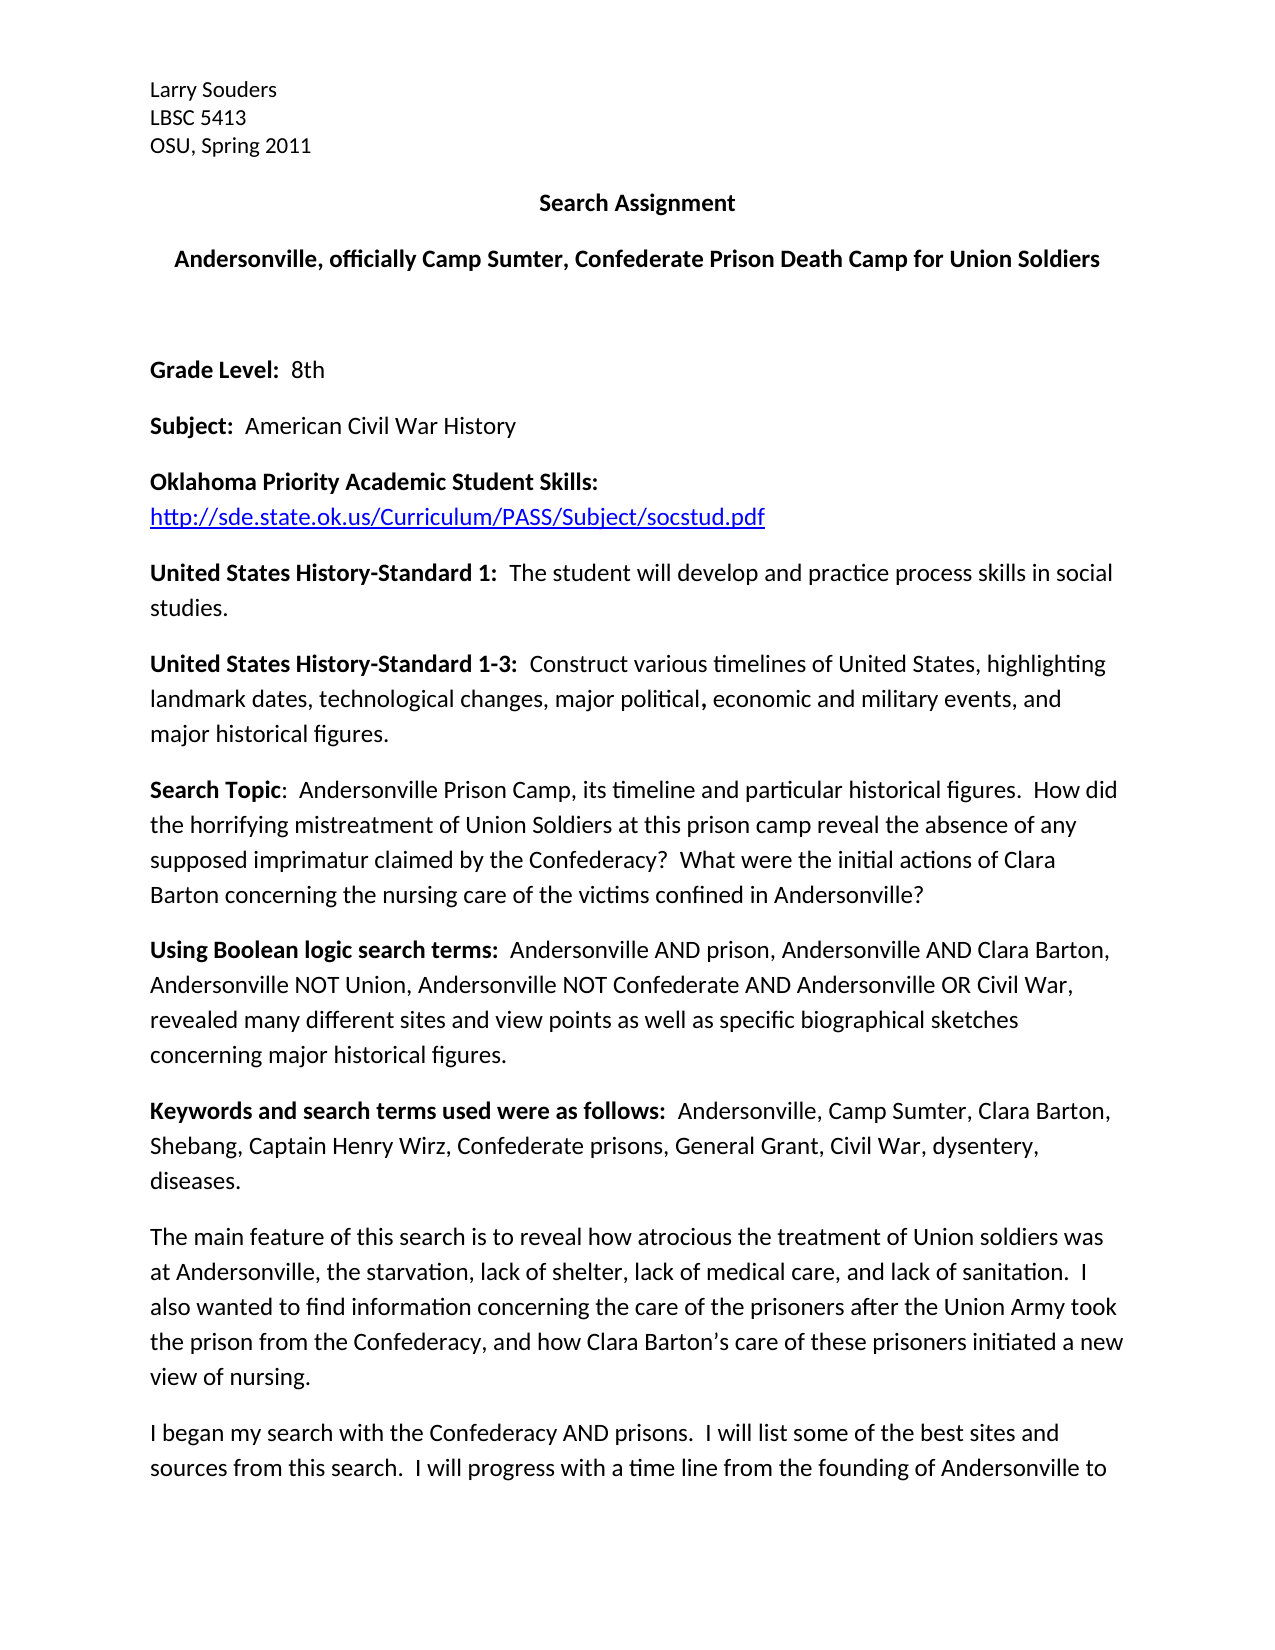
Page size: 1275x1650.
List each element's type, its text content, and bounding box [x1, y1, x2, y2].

text Subject: American Civil War History [150, 410, 1125, 441]
text Search Topic: Andersonville Prison Camp, its timeline and particular historical figures. How did the horrifying mistreatment of Union Soldiers at this prison camp reveal the absence of any supposed imprimatur claimed by the Confederacy? What were the initial actions of Clara Barton concerning the nursing care of the victims confined in Andersonville? [150, 774, 1125, 909]
text United States History-Standard 1-3: Construct various timelines of United States, highlighting landmark dates, technological changes, major political, economic and military events, and major historical figures. [150, 648, 1125, 748]
text Grade Level: 8th [150, 354, 1125, 385]
text The main feature of this search is to reveal how atrocious the treatment of Union soldiers was at Andersonville, the starvation, lack of shelter, lack of medical care, and lack of sanitation. I also wanted to find information concerning the care of the prisoners after the Union Army took the prison from the Confederacy, and how Clara Barton’s care of these prisoners initiated a new view of nursing. [150, 1221, 1125, 1392]
text Search Assignment [150, 187, 1125, 218]
text United States History-Standard 1: The student will develop and practice process skills in social studies. [150, 557, 1125, 623]
text Using Boolean logic search terms: Andersonville AND prison, Andersonville AND Clara Barton, Andersonville NOT Union, Andersonville NOT Confederate AND Andersonville OR Civil War, revealed many different sites and view points as well as specific biographical sketches concerning major historical figures. [150, 934, 1125, 1070]
text Andersonville, officially Camp Sumter, Confederate Prison Death Camp for Union Soldiers [150, 243, 1125, 273]
text Oklahoma Priority Academic Student Skills: http://sde.state.ok.us/Curriculum/PASS/Subject/socstud.pdf [150, 466, 1125, 532]
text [150, 1417, 1125, 1483]
text Keywords and search terms used were as follows: Andersonville, Camp Sumter, Clara Barton, Shebang, Captain Henry Wirz, Confederate prisons, General Grant, Civil War, dysentery, diseases. [150, 1095, 1125, 1196]
